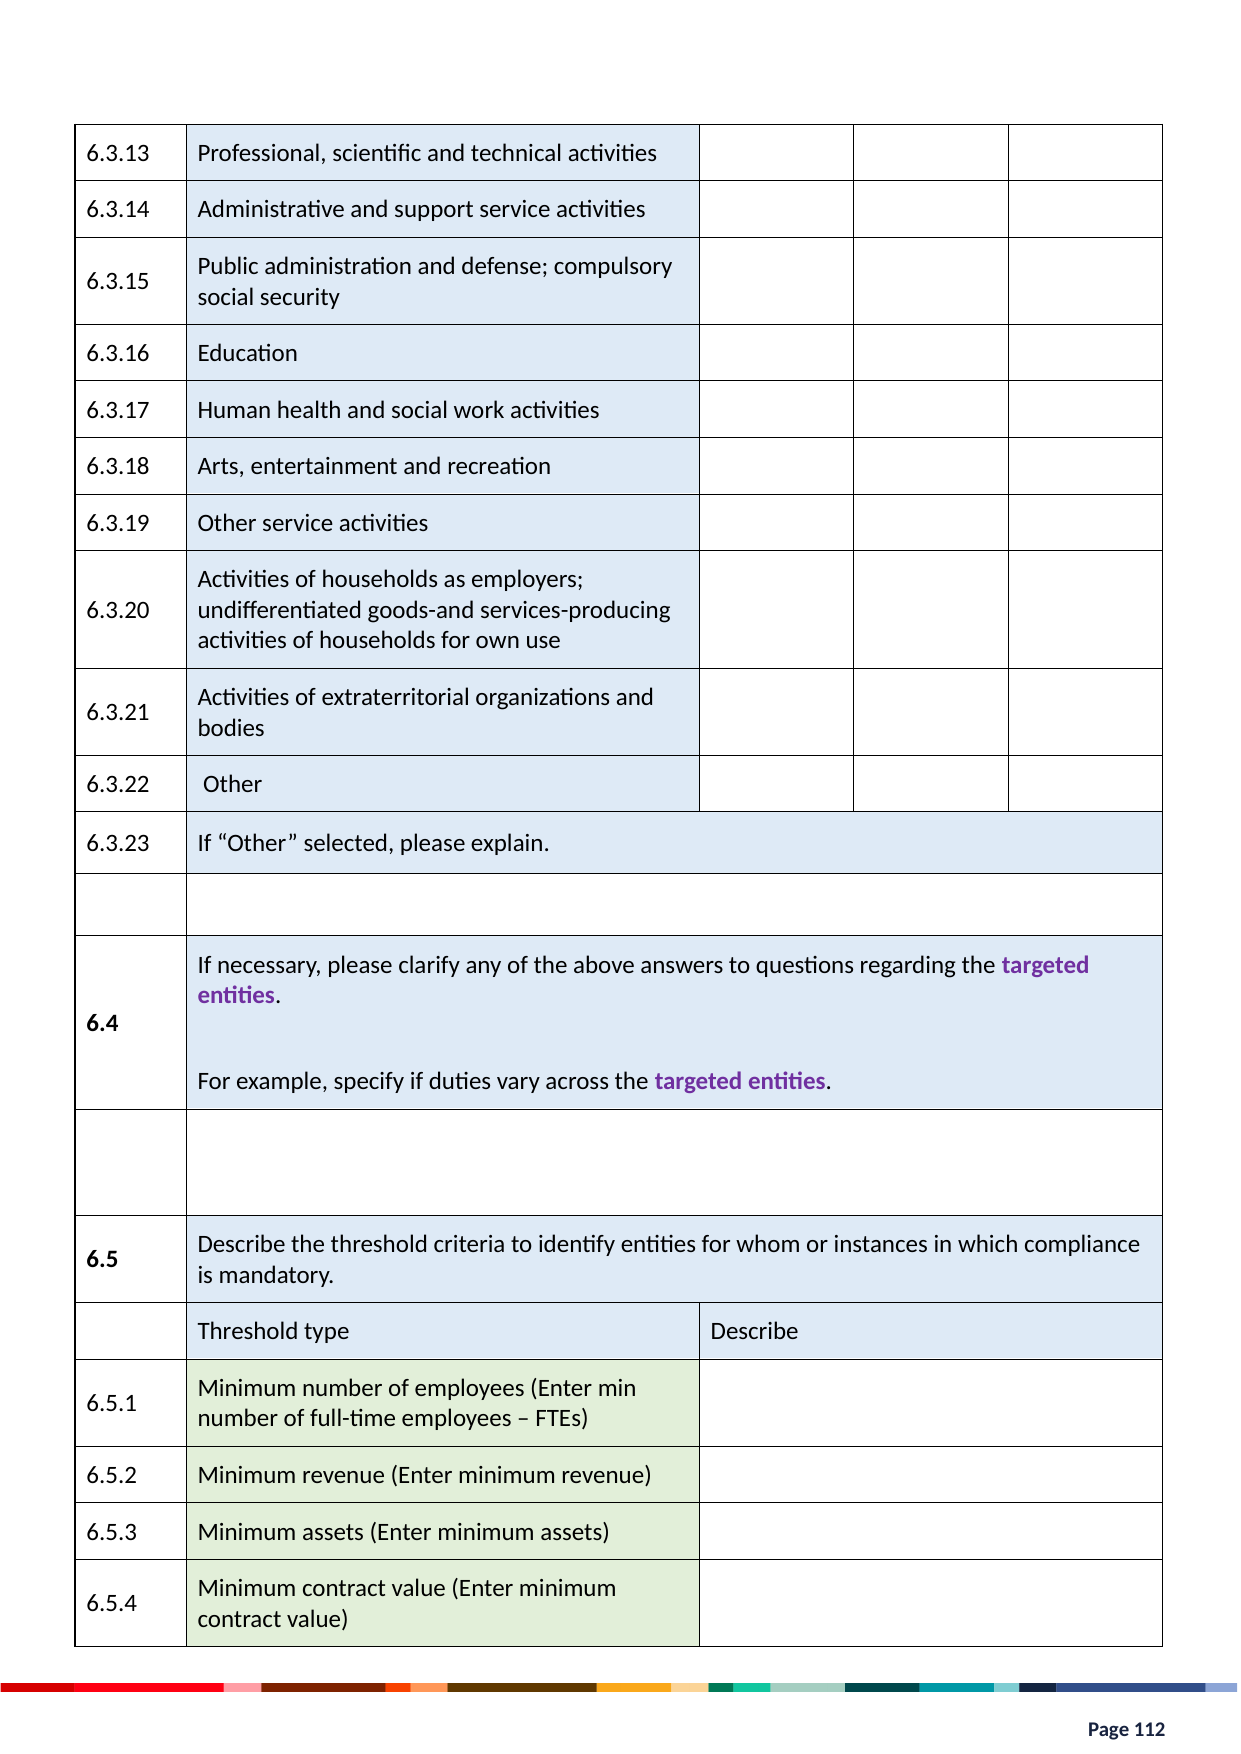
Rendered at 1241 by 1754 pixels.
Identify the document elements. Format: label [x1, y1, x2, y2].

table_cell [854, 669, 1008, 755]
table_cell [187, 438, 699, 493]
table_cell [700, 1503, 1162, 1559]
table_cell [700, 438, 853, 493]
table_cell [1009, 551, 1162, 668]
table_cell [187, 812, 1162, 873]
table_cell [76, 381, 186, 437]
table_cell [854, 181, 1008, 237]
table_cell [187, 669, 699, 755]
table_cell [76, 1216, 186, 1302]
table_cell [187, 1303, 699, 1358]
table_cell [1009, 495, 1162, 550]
picture [0, 1683, 1236, 1692]
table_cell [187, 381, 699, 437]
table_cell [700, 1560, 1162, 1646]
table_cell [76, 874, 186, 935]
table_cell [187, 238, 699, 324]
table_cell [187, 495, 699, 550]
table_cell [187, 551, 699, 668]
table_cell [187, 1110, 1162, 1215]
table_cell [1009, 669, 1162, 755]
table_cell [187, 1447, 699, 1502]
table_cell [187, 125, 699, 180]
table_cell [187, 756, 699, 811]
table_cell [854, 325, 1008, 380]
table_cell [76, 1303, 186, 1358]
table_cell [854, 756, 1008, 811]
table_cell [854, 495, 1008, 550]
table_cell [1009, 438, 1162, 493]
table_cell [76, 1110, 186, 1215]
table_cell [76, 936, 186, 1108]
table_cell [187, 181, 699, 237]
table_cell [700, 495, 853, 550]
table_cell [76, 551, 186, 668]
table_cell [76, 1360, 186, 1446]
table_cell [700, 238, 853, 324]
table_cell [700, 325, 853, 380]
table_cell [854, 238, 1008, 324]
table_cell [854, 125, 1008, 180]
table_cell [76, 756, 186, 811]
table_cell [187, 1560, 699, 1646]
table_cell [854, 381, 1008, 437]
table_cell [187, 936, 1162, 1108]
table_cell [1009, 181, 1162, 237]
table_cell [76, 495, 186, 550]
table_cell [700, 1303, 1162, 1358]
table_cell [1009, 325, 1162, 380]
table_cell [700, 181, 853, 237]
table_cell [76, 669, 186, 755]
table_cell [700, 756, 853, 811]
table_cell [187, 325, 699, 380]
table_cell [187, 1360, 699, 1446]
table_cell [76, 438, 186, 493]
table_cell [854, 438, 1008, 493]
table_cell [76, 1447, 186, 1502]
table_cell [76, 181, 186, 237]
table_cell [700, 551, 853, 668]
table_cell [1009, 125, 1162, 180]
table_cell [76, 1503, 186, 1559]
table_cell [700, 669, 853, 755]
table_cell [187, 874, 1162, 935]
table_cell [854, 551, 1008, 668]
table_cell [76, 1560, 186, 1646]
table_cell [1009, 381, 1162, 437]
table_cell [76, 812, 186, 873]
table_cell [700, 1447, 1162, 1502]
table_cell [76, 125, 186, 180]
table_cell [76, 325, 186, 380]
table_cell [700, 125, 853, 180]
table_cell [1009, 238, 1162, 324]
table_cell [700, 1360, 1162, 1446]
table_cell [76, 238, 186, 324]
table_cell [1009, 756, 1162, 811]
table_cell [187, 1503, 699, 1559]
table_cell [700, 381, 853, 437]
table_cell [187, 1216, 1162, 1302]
